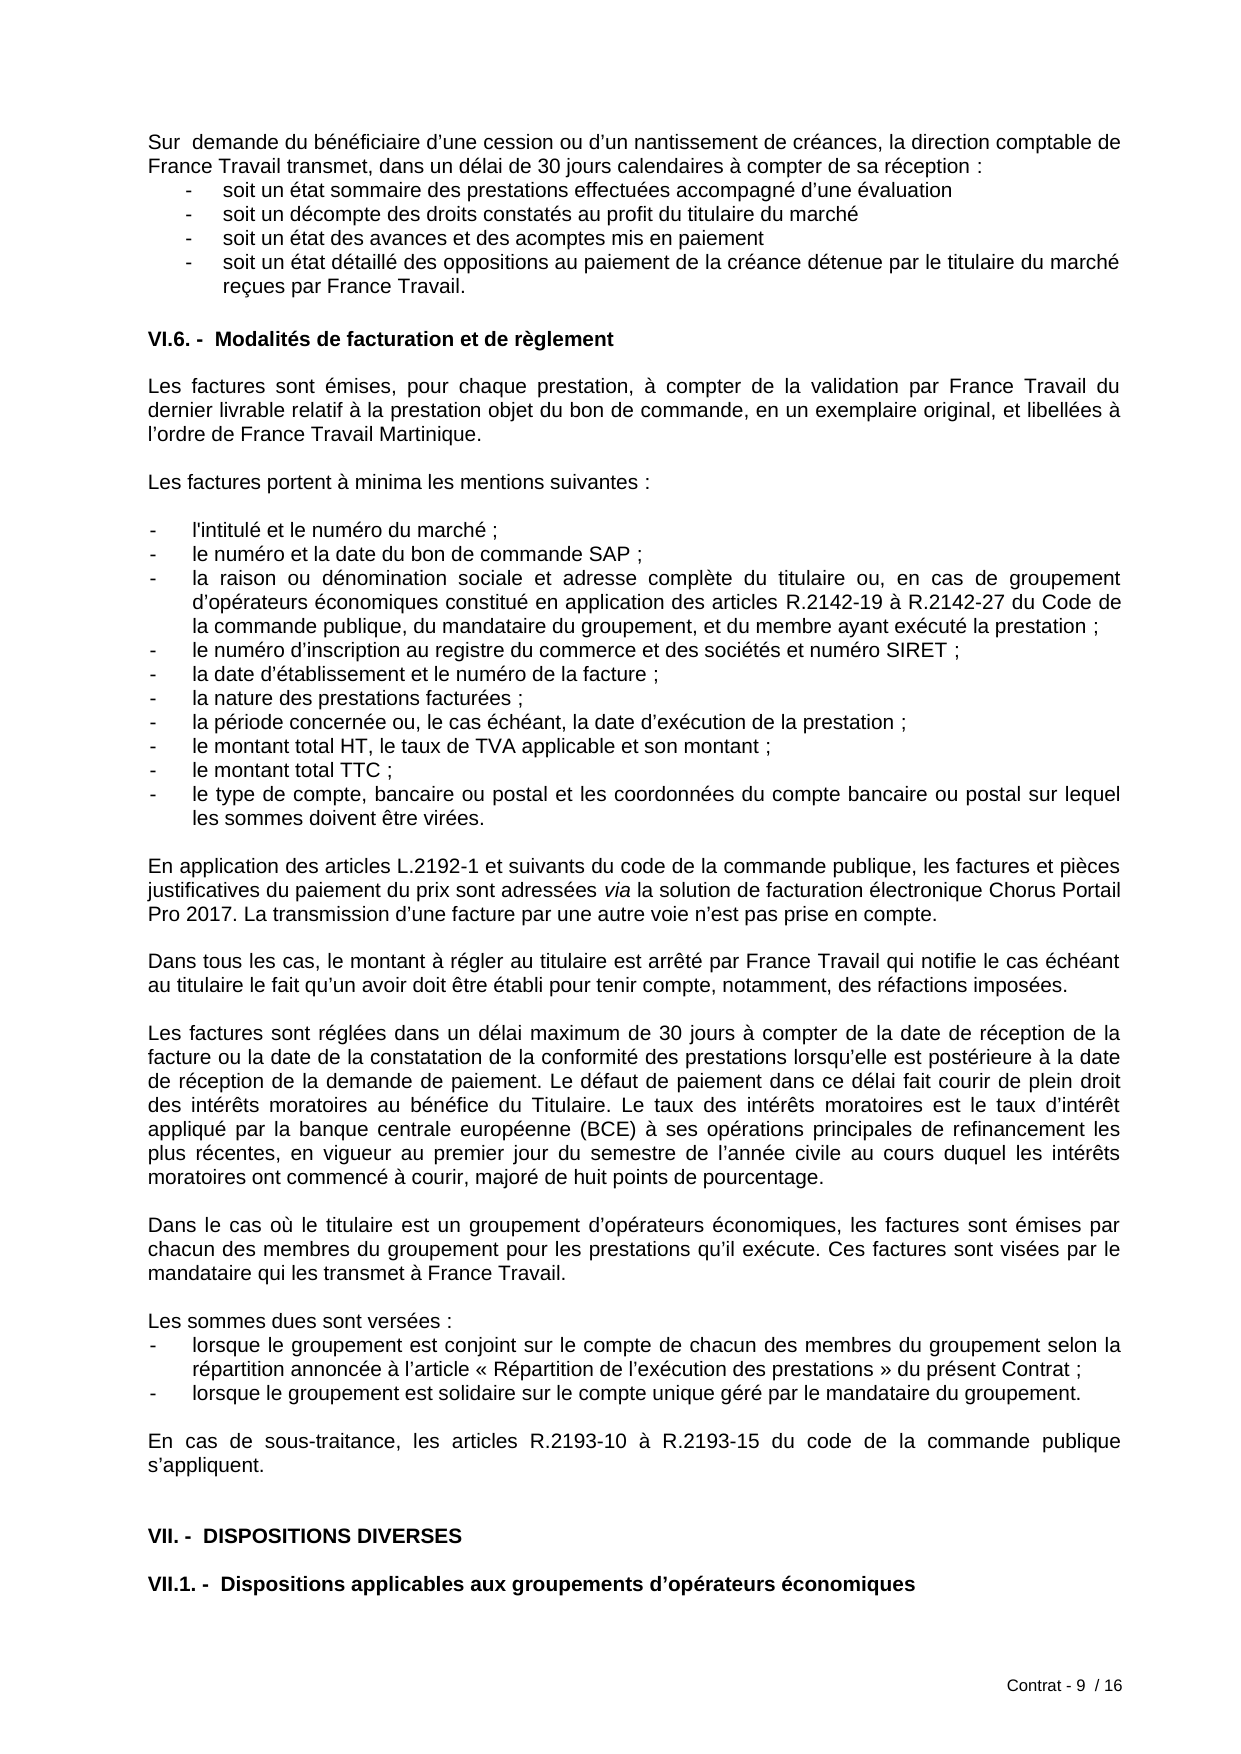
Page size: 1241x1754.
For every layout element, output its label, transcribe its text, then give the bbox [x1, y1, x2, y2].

list soit un état détaillé des oppositions au paiement de la créance détenue par le titulaire du marché reçues par France Travail. [185, 250, 1122, 298]
text - le type de compte, bancaire ou postal et les coordonnées du compte bancaire ou postal sur lequel les sommes doivent être virées. [149, 782, 1122, 829]
text Les sommes dues sont versées : [148, 1309, 1122, 1333]
text - l'intitulé et le numéro du marché ; [149, 518, 1122, 542]
list soit un état des avances et des acomptes mis en paiement [185, 226, 1122, 250]
text Sur demande du bénéficiaire d’une cession ou d’un nantissement de créances, la direction comptable de France Travail transmet, dans un délai de 30 jours calendaires à compter de sa réception : [148, 130, 1122, 178]
text - la période concernée ou, le cas échéant, la date d’exécution de la prestation ; [149, 710, 1122, 734]
text Les factures portent à minima les mentions suivantes : [148, 470, 1122, 494]
text VI.6. - Modalités de facturation et de règlement [148, 326, 1122, 350]
text - le montant total TTC ; [149, 758, 1122, 782]
list soit un état sommaire des prestations effectuées accompagné d’une évaluation [185, 178, 1122, 202]
text - le numéro d’inscription au registre du commerce et des sociétés et numéro SIRET ; [149, 638, 1122, 662]
text VII. - DISPOSITIONS DIVERSES [148, 1524, 1122, 1548]
text - lorsque le groupement est conjoint sur le compte de chacun des membres du groupement selon la répartition annoncée à l’article « Répartition de l’exécution des prestations » du présent Contrat ; [149, 1333, 1122, 1381]
list soit un décompte des droits constatés au profit du titulaire du marché [185, 202, 1122, 226]
text VII.1. - Dispositions applicables aux groupements d’opérateurs économiques [148, 1572, 1122, 1596]
text Les factures sont émises, pour chaque prestation, à compter de la validation par France Travail du dernier livrable relatif à la prestation objet du bon de commande, en un exemplaire original, et libellées à l’ordre de France Travail Martinique. [148, 374, 1122, 446]
text - le montant total HT, le taux de TVA applicable et son montant ; [149, 734, 1122, 758]
text - la nature des prestations facturées ; [149, 686, 1122, 710]
text - lorsque le groupement est solidaire sur le compte unique géré par le mandataire du groupement. [149, 1381, 1122, 1404]
text Les factures sont réglées dans un délai maximum de 30 jours à compter de la date de réception de la facture ou la date de la constatation de la conformité des prestations lorsqu’elle est postérieure à la date de réception de la demande de paiement. Le défaut de paiement dans ce délai fait courir de plein droit des intérêts moratoires au bénéfice du Titulaire. Le taux des intérêts moratoires est le taux d’intérêt appliqué par la banque centrale européenne (BCE) à ses opérations principales de refinancement les plus récentes, en vigueur au premier jour du semestre de l’année civile au cours duquel les intérêts moratoires ont commencé à courir, majoré de huit points de pourcentage. [148, 1021, 1122, 1189]
list la raison ou dénomination sociale et adresse complète du titulaire ou, en cas de groupement d’opérateurs économiques constitué en application des articles R.2142-19 à R.2142-27 du Code de la commande publique, du mandataire du groupement, et du membre ayant exécuté la prestation ; [149, 566, 1122, 638]
text Dans tous les cas, le montant à régler au titulaire est arrêté par France Travail qui notifie le cas échéant au titulaire le fait qu’un avoir doit être établi pour tenir compte, notamment, des réfactions imposées. [148, 949, 1122, 997]
text Dans le cas où le titulaire est un groupement d’opérateurs économiques, les factures sont émises par chacun des membres du groupement pour les prestations qu’il exécute. Ces factures sont visées par le mandataire qui les transmet à France Travail. [148, 1213, 1122, 1285]
text - le numéro et la date du bon de commande SAP ; [149, 542, 1122, 566]
text - la date d’établissement et le numéro de la facture ; [149, 662, 1122, 686]
text En cas de sous-traitance, les articles R.2193-10 à R.2193-15 du code de la commande publique s’appliquent. [148, 1428, 1122, 1476]
text En application des articles L.2192-1 et suivants du code de la commande publique, les factures et pièces justificatives du paiement du prix sont adressées via la solution de facturation électronique Chorus Portail Pro 2017. La transmission d’une facture par une autre voie n’est pas prise en compte. [148, 853, 1122, 925]
